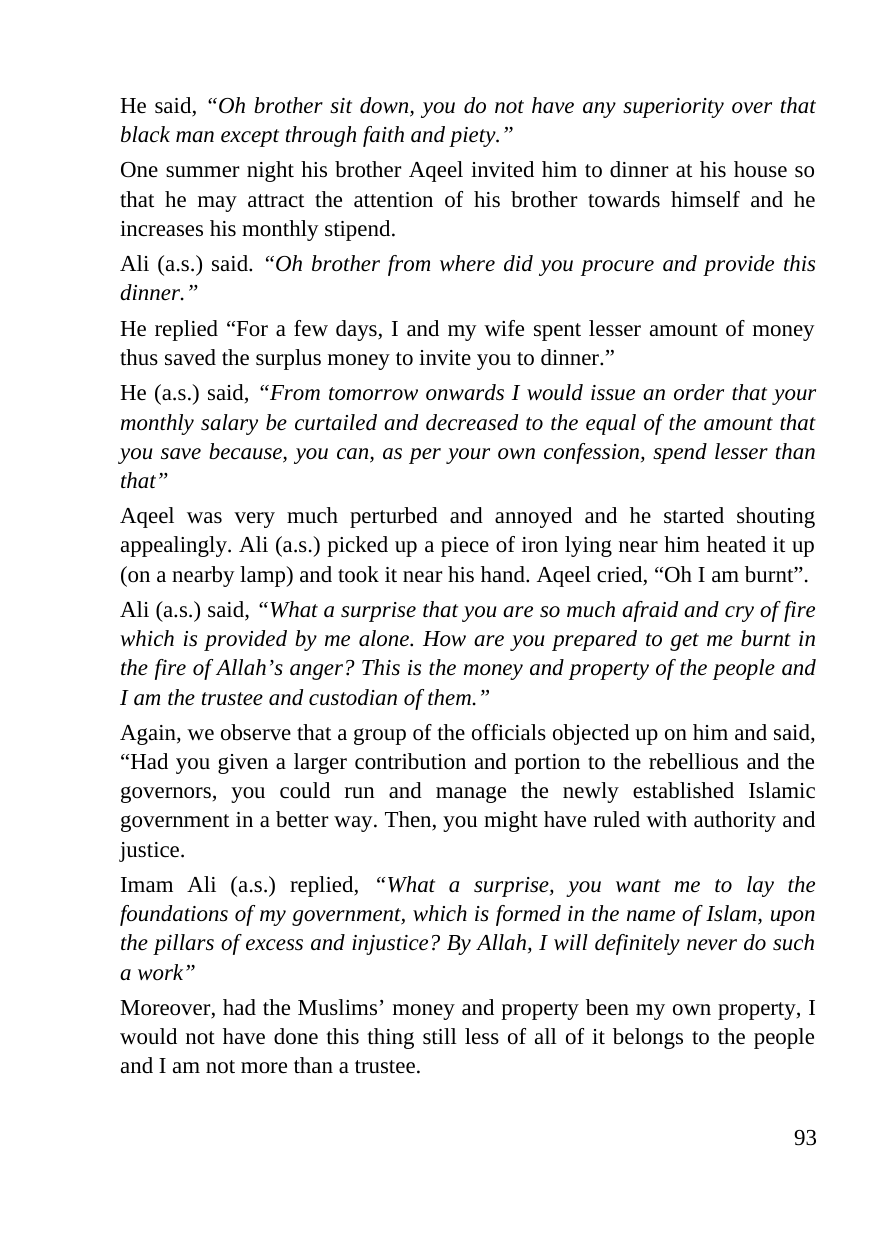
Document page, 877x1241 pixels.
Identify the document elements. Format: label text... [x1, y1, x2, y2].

text Again, we observe that a group of the officials objected up on him and said, “Had you given a larger contribution and portion to the rebellious and the governors, you could run and manage the newly established Islamic government in a better way. Then, you might have ruled with authority and justice. [120, 717, 817, 863]
text Ali (a.s.) said, “What a surprise that you are so much afraid and cry of fire which is provided by me alone. How are you prepared to get me burnt in the fire of Allah’s anger? This is the money and property of the people and I am the trustee and custodian of them.” [120, 594, 817, 711]
text One summer night his brother Aqeel invited him to dinner at his house so that he may attract the attention of his brother towards himself and he increases his monthly stipend. [120, 154, 817, 242]
text He replied “For a few days, I and my wife spent lesser amount of money thus saved the surplus money to invite you to dinner.” [120, 313, 817, 371]
text Imam Ali (a.s.) replied, “What a surprise, you want me to lay the foundations of my government, which is formed in the name of Islam, upon the pillars of excess and injustice? By Allah, I will definitely never do such a work” [120, 869, 817, 986]
text Ali (a.s.) said. “Oh brother from where did you procure and provide this dinner.” [120, 248, 817, 307]
text Moreover, had the Muslims’ money and property been my own property, I would not have done this thing still less of all of it belongs to the people and I am not more than a trustee. [120, 992, 817, 1079]
text He said, “Oh brother sit down, you do not have any superiority over that black man except through faith and piety.” [120, 90, 817, 148]
text He (a.s.) said, “From tomorrow onwards I would issue an order that your monthly salary be curtailed and decreased to the equal of the amount that you save because, you can, as per your own confession, spend lesser than that” [120, 377, 817, 494]
text Aqeel was very much perturbed and annoyed and he started shouting appealingly. Ali (a.s.) picked up a piece of iron lying near him heated it up (on a nearby lamp) and took it near his hand. Aqeel cried, “Oh I am burnt”. [120, 500, 817, 588]
